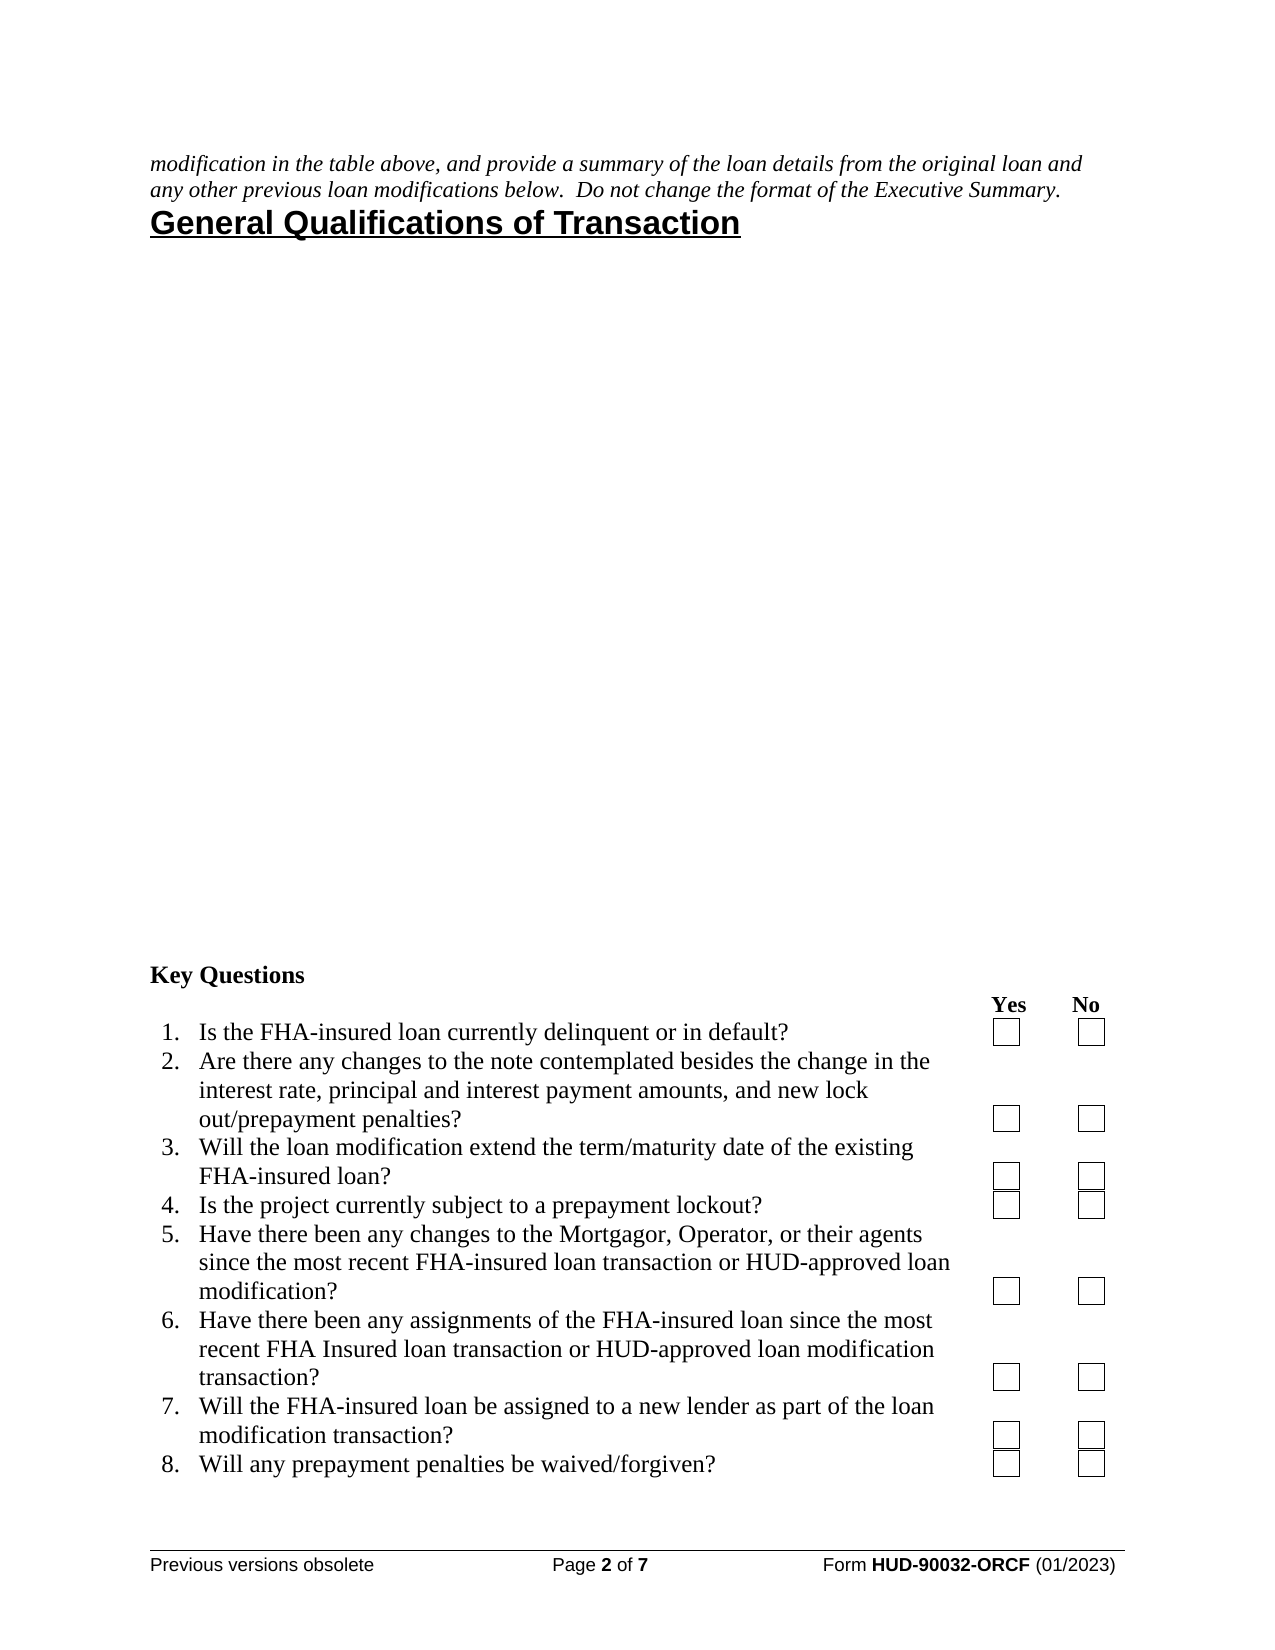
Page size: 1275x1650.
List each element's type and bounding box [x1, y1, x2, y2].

table_cell [139, 150, 1114, 1477]
